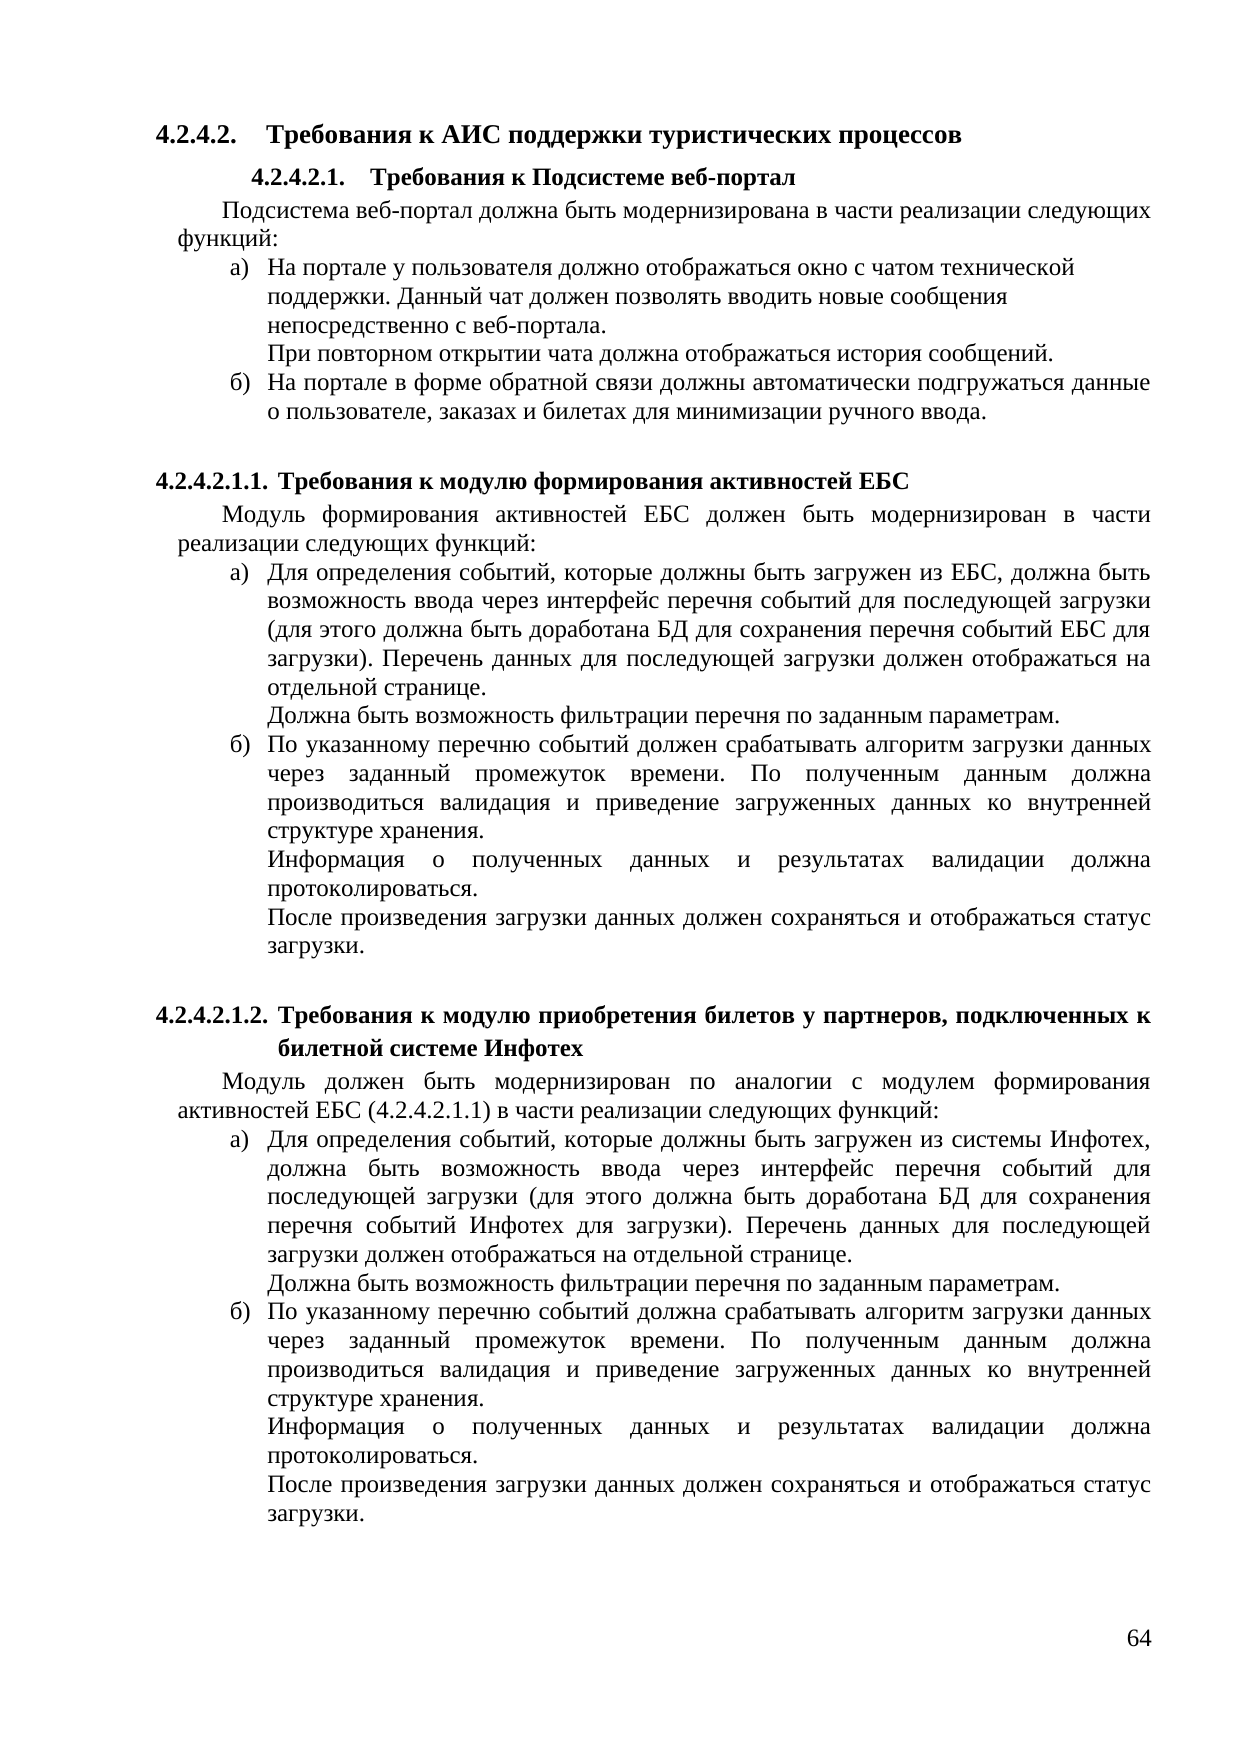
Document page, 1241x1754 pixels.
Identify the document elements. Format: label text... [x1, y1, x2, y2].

list Требования к АИС поддержки туристических процессов [156, 118, 1152, 149]
list Информация о полученных данных и результатах валидации должна протоколироваться. [267, 1411, 1152, 1469]
text Для определения событий, которые должны быть загружен из ЕБС, должна быть возможность ввода через интерфейс перечня событий для последующей загрузки (для этого должна быть доработана БД для сохранения перечня событий ЕБС для загрузки). Перечень данных для последующей загрузки должен отображаться на отдельной странице. [229, 557, 1152, 700]
list На портале у пользователя должно отображаться окно с чатом технической поддержки. Данный чат должен позволять вводить новые сообщения непосредственно с веб-портала. [229, 252, 1152, 338]
list Подсистема веб-портал должна быть модернизирована в части реализации следующих функций: [177, 195, 1152, 252]
list Требования к модулю приобретения билетов у партнеров, подключенных к билетной системе Инфотех [156, 1000, 1152, 1062]
list Модуль формирования активностей ЕБС должен быть модернизирован в части реализации следующих функций: [177, 499, 1152, 557]
list Требования к модулю формирования активностей ЕБС [156, 466, 1152, 495]
list При повторном открытии чата должна отображаться история сообщений. [267, 338, 1152, 367]
list Требования к Подсистеме веб-портал [251, 162, 1152, 191]
list По указанному перечню событий должна срабатывать алгоритм загрузки данных через заданный промежуток времени. По полученным данным должна производиться валидация и приведение загруженных данных ко внутренней структуре хранения. [229, 1296, 1152, 1411]
list Модуль должен быть модернизирован по аналогии с модулем формирования активностей ЕБС (4.2.4.2.1.1) в части реализации следующих функций: [177, 1066, 1152, 1124]
list Для определения событий, которые должны быть загружен из системы Инфотех, должна быть возможность ввода через интерфейс перечня событий для последующей загрузки (для этого должна быть доработана БД для сохранения перечня событий Инфотех для загрузки). Перечень данных для последующей загрузки должен отображаться на отдельной странице. [229, 1124, 1152, 1268]
list По указанному перечню событий должен срабатывать алгоритм загрузки данных через заданный промежуток времени. По полученным данным должна производиться валидация и приведение загруженных данных ко внутренней структуре хранения. [229, 729, 1152, 844]
list После произведения загрузки данных должен сохраняться и отображаться статус загрузки. [267, 1469, 1152, 1526]
list После произведения загрузки данных должен сохраняться и отображаться статус загрузки. [267, 902, 1152, 959]
list Информация о полученных данных и результатах валидации должна протоколироваться. [267, 844, 1152, 902]
list Должна быть возможность фильтрации перечня по заданным параметрам. [267, 1268, 1152, 1296]
list Должна быть возможность фильтрации перечня по заданным параметрам. [267, 700, 1152, 729]
list На портале в форме обратной связи должны автоматически подгружаться данные о пользователе, заказах и билетах для минимизации ручного ввода. [229, 367, 1152, 425]
